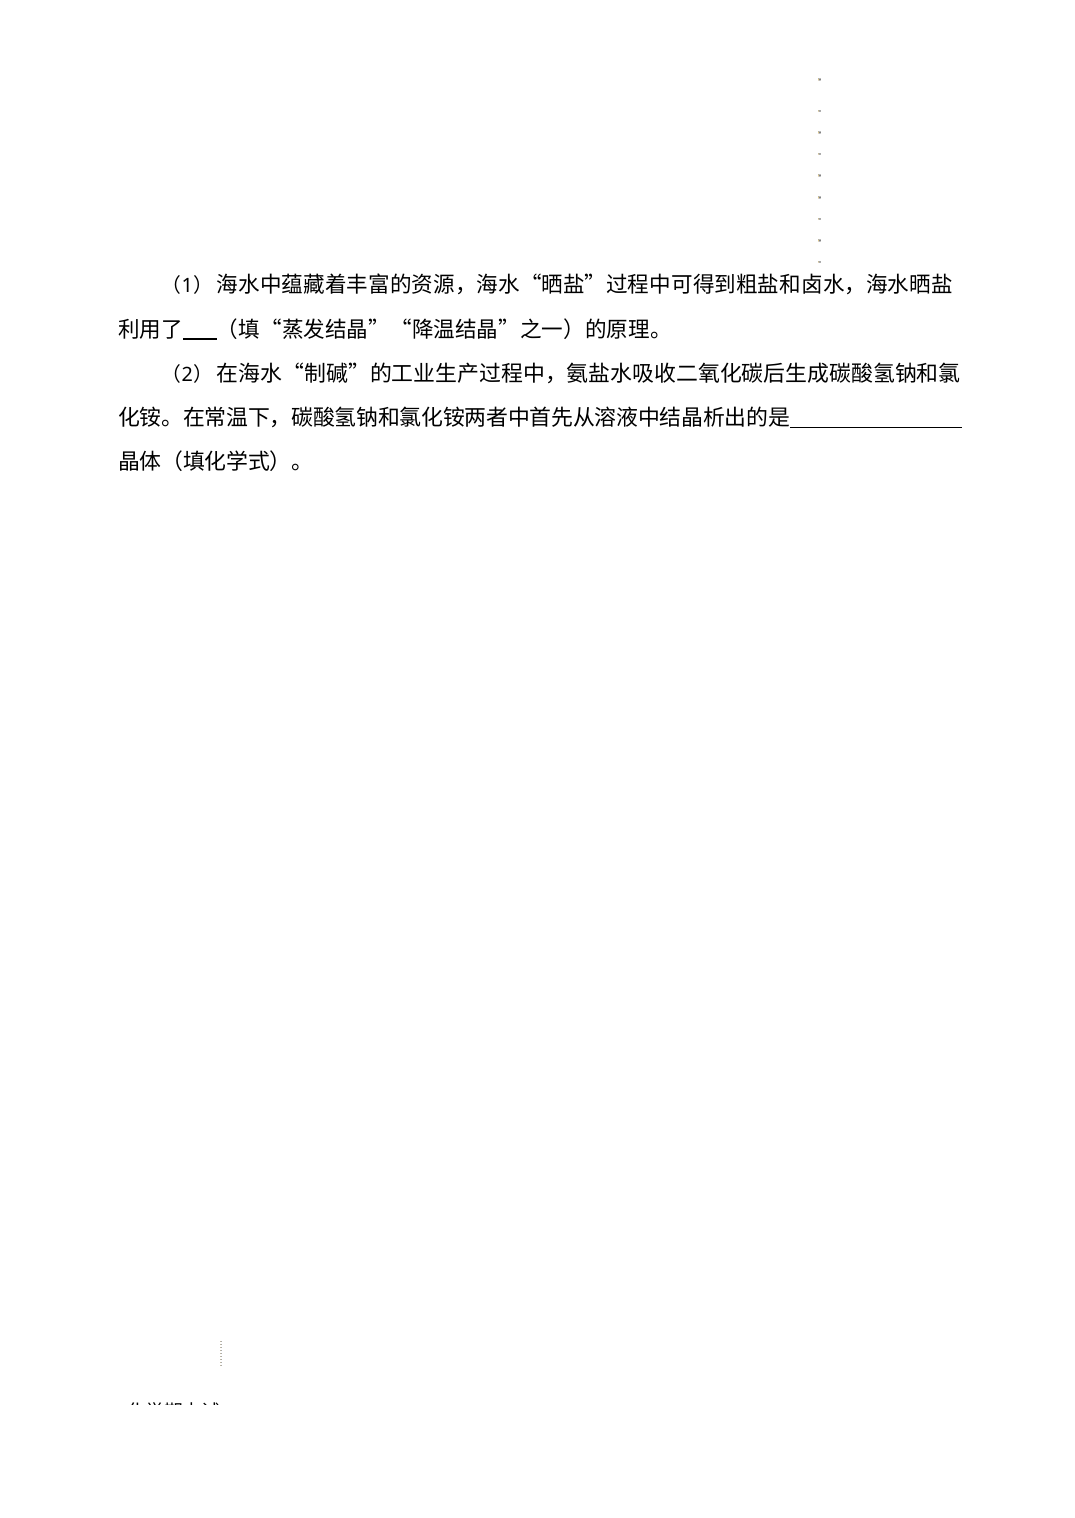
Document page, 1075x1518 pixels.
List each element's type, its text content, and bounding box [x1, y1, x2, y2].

list 海水中蕴藏着丰富的资源，海水“晒盐”过程中可得到粗盐和卤水，海水晒盐利用了 （填“蒸发结晶”“降温结晶”之一）的原理。 [118, 267, 957, 343]
list 在海水“制碱”的工业生产过程中，氨盐水吸收二氧化碳后生成碳酸氢钠和氯化铵。在常温下，碳酸氢钠和氯化铵两者中首先从溶液中结晶析出的是 晶体（填化学式）。 [118, 356, 962, 476]
